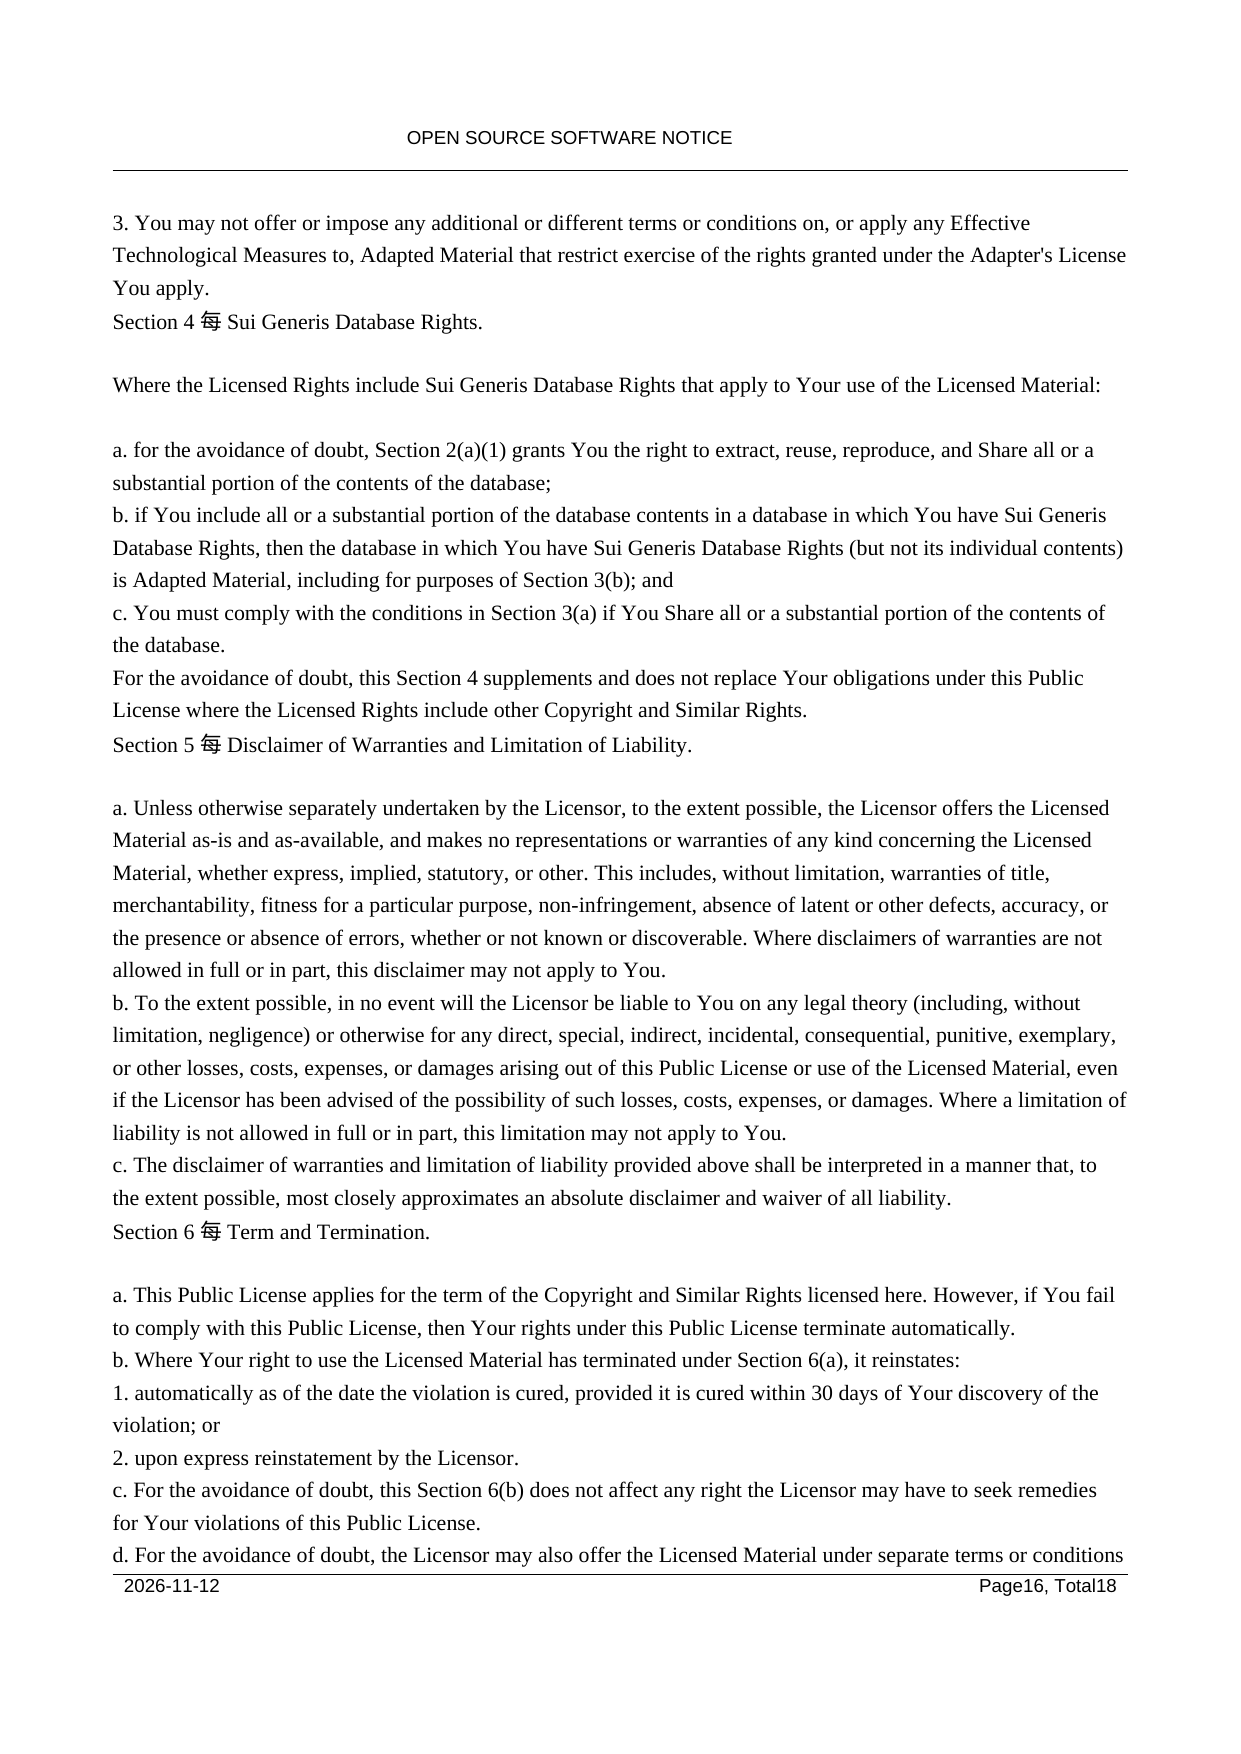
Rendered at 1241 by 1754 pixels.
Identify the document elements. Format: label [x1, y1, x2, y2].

text [112, 206, 1128, 1571]
